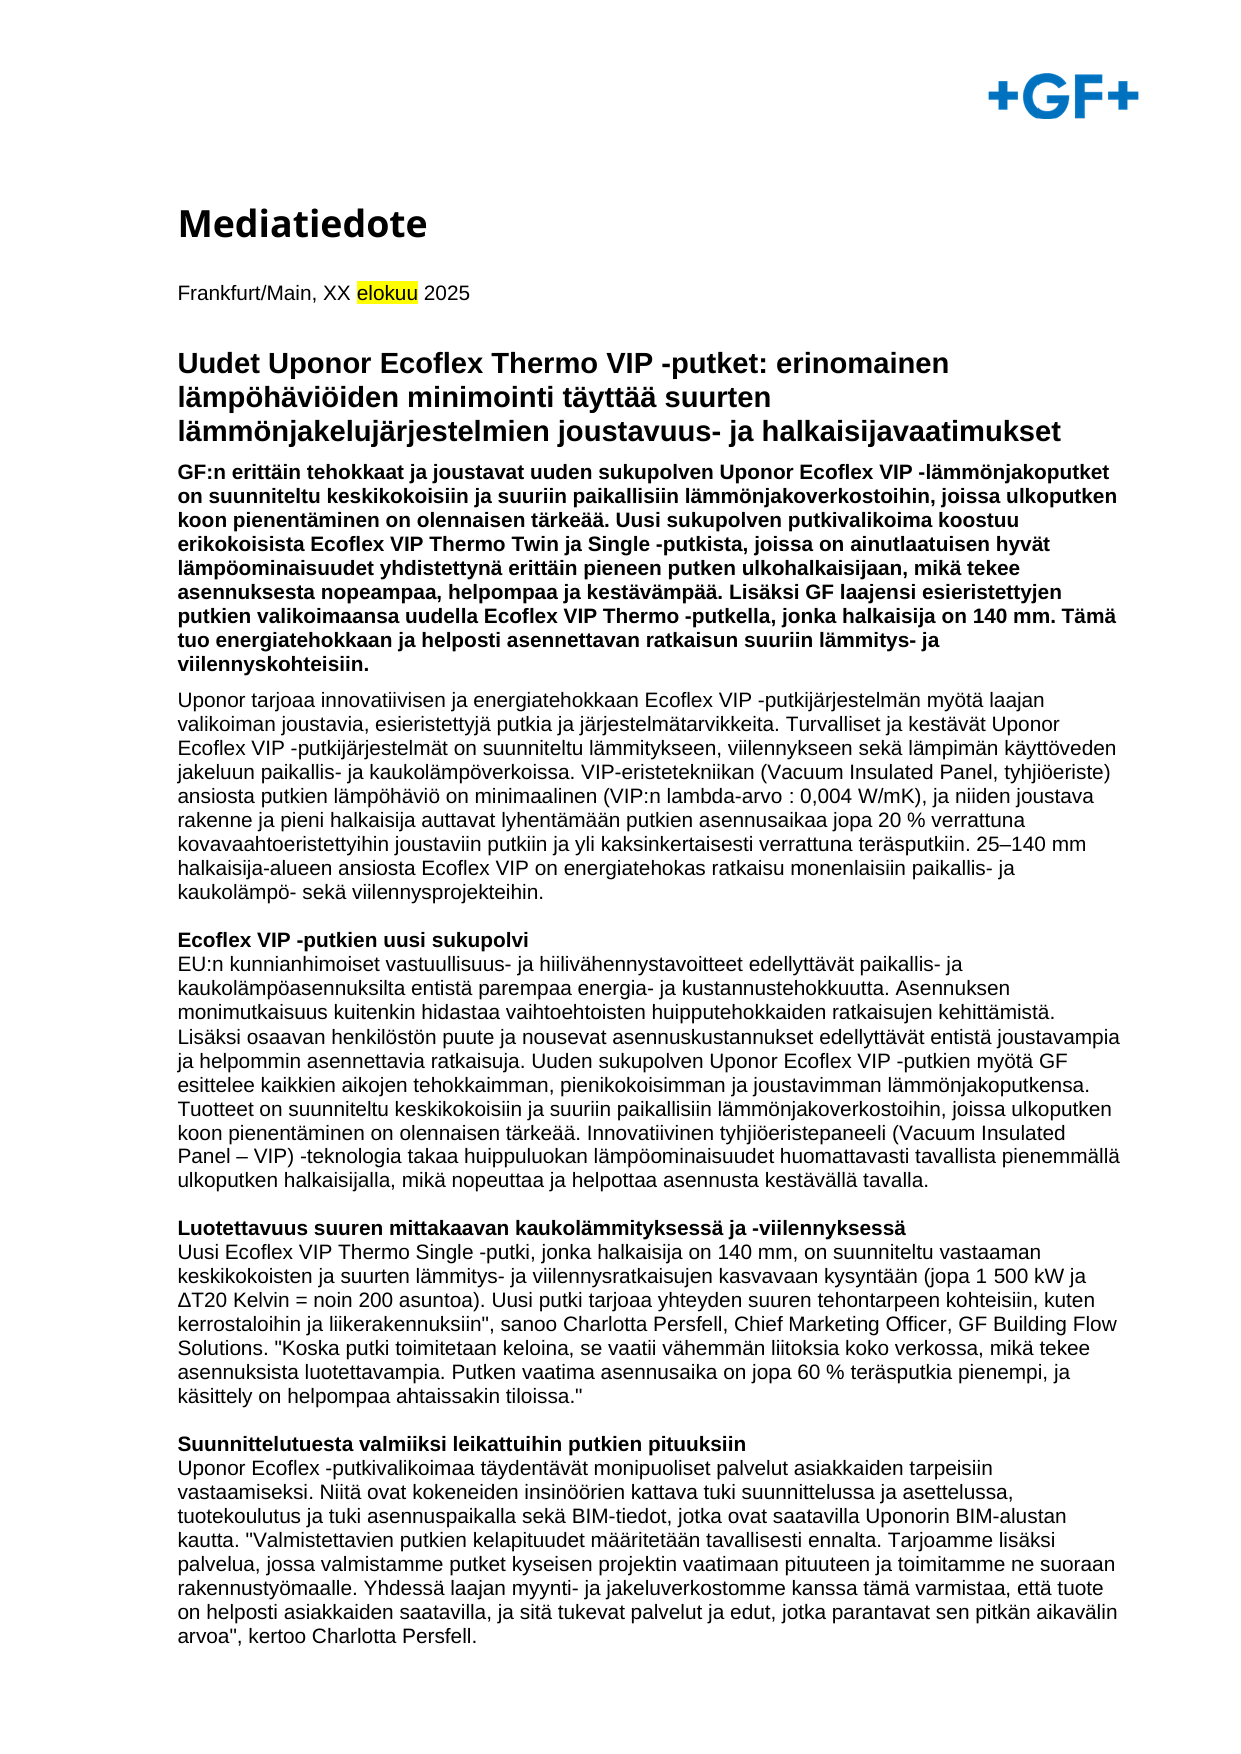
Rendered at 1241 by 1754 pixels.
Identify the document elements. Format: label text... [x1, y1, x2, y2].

picture [988, 73, 1139, 119]
table_header Mediatiedote [177, 198, 1115, 281]
table_cell Frankfurt/Main, XX elokuu 2025 [177, 281, 1115, 310]
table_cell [177, 310, 1122, 1671]
